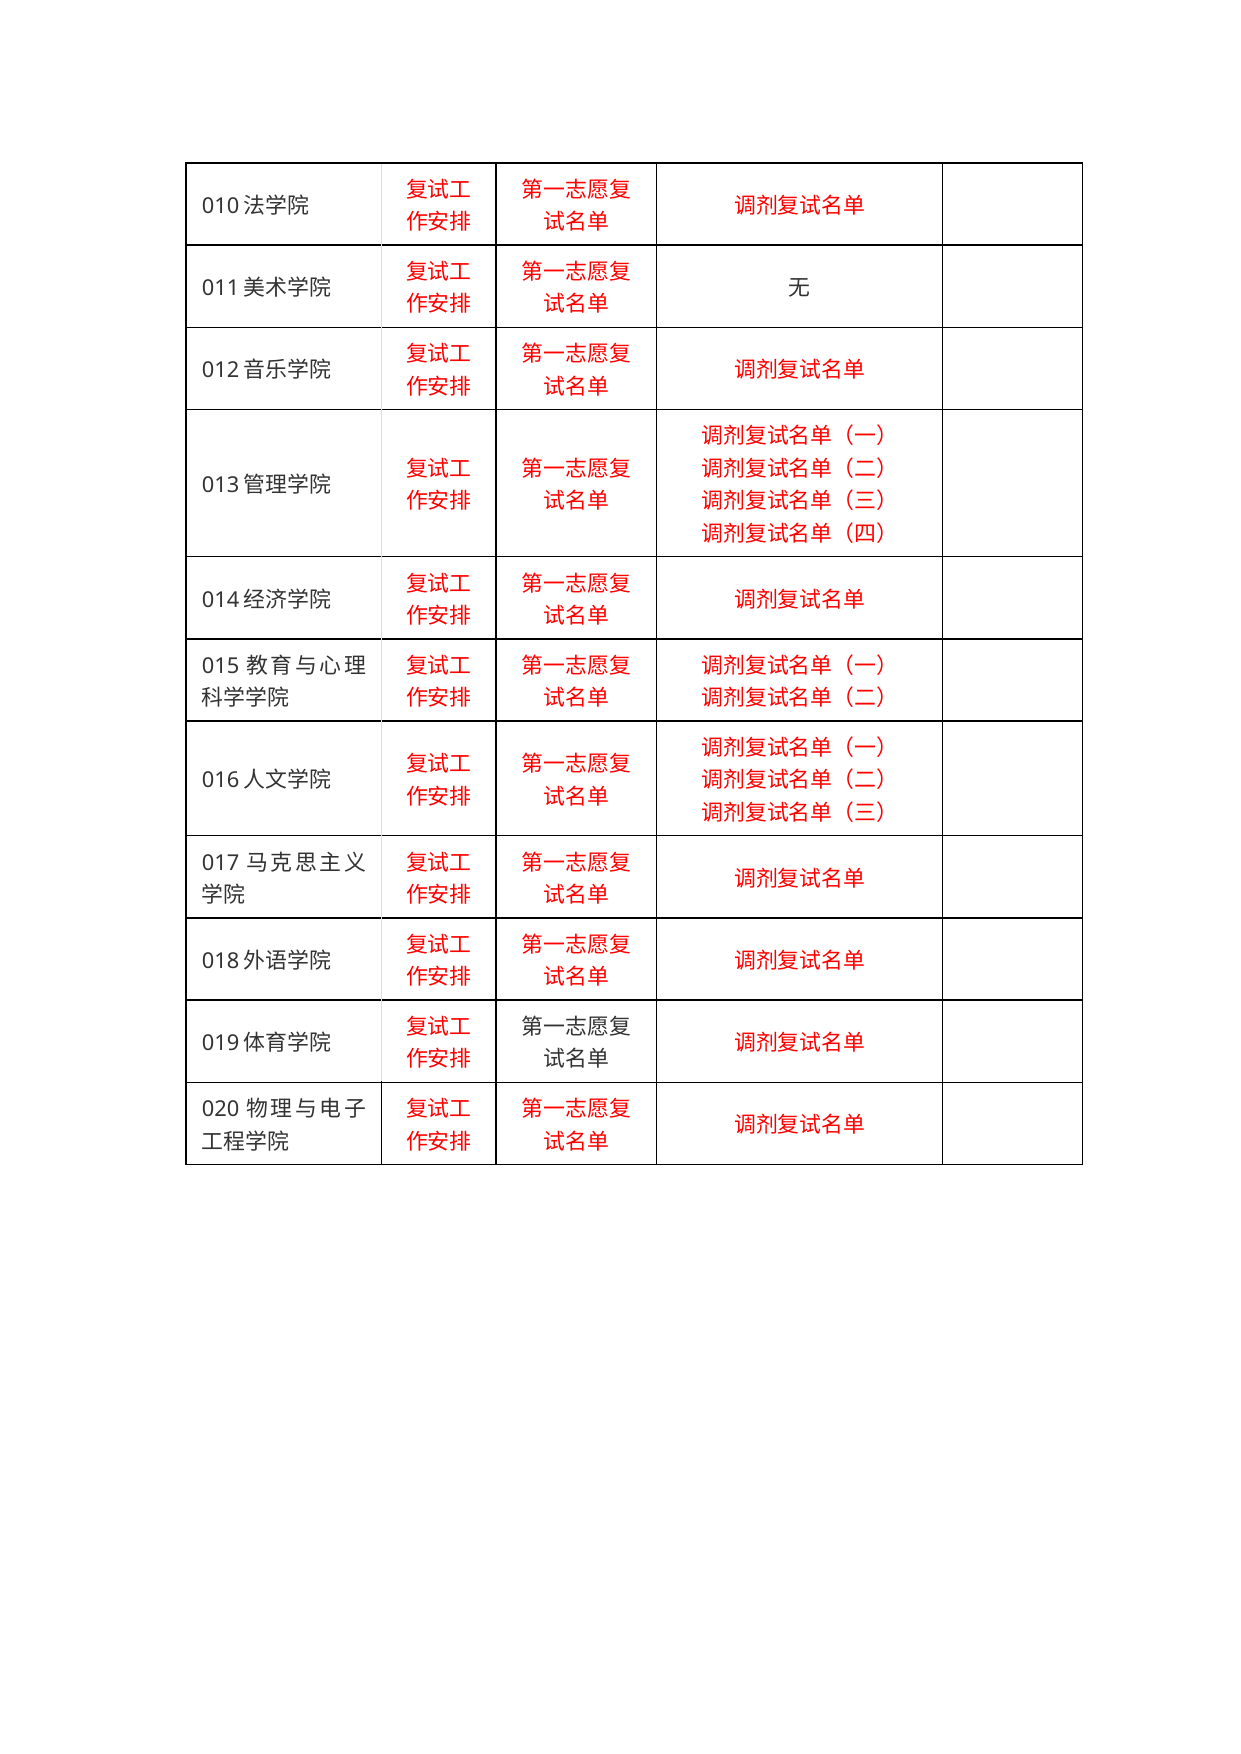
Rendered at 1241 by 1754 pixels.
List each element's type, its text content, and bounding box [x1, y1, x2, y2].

table_cell [943, 246, 1082, 326]
table_cell [943, 328, 1082, 408]
table_cell 第一志愿复试名单 [497, 836, 656, 917]
table_cell 第一志愿复试名单 [497, 1083, 656, 1163]
table_cell [943, 836, 1082, 917]
table_cell 复试工作安排 [382, 836, 495, 917]
table_cell 第一志愿复试名单 [497, 919, 656, 999]
table_cell [943, 1083, 1082, 1163]
table_cell 016人文学院 [187, 722, 381, 835]
table_cell 第一志愿复试名单 [497, 722, 656, 835]
table_cell 复试工作安排 [382, 640, 495, 720]
table_cell 第一志愿复试名单 [497, 640, 656, 720]
table_cell 复试工作安排 [382, 722, 495, 835]
table_cell [943, 164, 1082, 244]
table_cell 012音乐学院 [187, 328, 381, 408]
table_cell 第一志愿复试名单 [497, 246, 656, 326]
table_cell 复试工作安排 [382, 410, 495, 556]
table_cell 调剂复试名单 [657, 328, 942, 408]
table_cell [943, 640, 1082, 720]
table_cell 013管理学院 [187, 410, 381, 556]
table_cell 调剂复试名单（一） 调剂复试名单（二） [657, 640, 942, 720]
table_cell 调剂复试名单 [657, 1083, 942, 1163]
table_cell 014经济学院 [187, 557, 381, 638]
table_cell 011美术学院 [187, 246, 381, 326]
table_cell 第一志愿复试名单 [497, 410, 656, 556]
table_cell 复试工作安排 [382, 1001, 495, 1081]
table_cell 调剂复试名单 [657, 164, 942, 244]
table_cell 调剂复试名单 [657, 836, 942, 917]
table_cell [943, 1001, 1082, 1081]
table_cell 复试工作安排 [382, 328, 495, 408]
table_cell [943, 722, 1082, 835]
table_cell [943, 919, 1082, 999]
table_cell 复试工作安排 [382, 919, 495, 999]
table_cell 第一志愿复试名单 [497, 1001, 656, 1081]
table_cell 复试工作安排 [382, 246, 495, 326]
table_cell 020物理与电子工程学院 [187, 1083, 381, 1163]
table_cell 015教育与心理科学学院 [187, 640, 381, 720]
table_cell 调剂复试名单（一） 调剂复试名单（二） 调剂复试名单（三） 调剂复试名单（四） [657, 410, 942, 556]
table_cell 第一志愿复试名单 [497, 164, 656, 244]
table_cell 调剂复试名单（一） 调剂复试名单（二） 调剂复试名单（三） [657, 722, 942, 835]
table_cell 017马克思主义学院 [187, 836, 381, 917]
table_cell 调剂复试名单 [657, 1001, 942, 1081]
table_cell 第一志愿复试名单 [497, 557, 656, 638]
table_cell 复试工作安排 [382, 557, 495, 638]
table_cell 复试工作安排 [382, 164, 495, 244]
table_cell [943, 410, 1082, 556]
table_cell 调剂复试名单 [657, 919, 942, 999]
table_cell 019体育学院 [187, 1001, 381, 1081]
table_cell 无 [657, 246, 942, 326]
table_cell 调剂复试名单 [657, 557, 942, 638]
table_cell 010法学院 [187, 164, 381, 244]
table_cell [943, 557, 1082, 638]
table_cell 018外语学院 [187, 919, 381, 999]
table_cell 第一志愿复试名单 [497, 328, 656, 408]
table_cell 复试工作安排 [382, 1083, 495, 1163]
